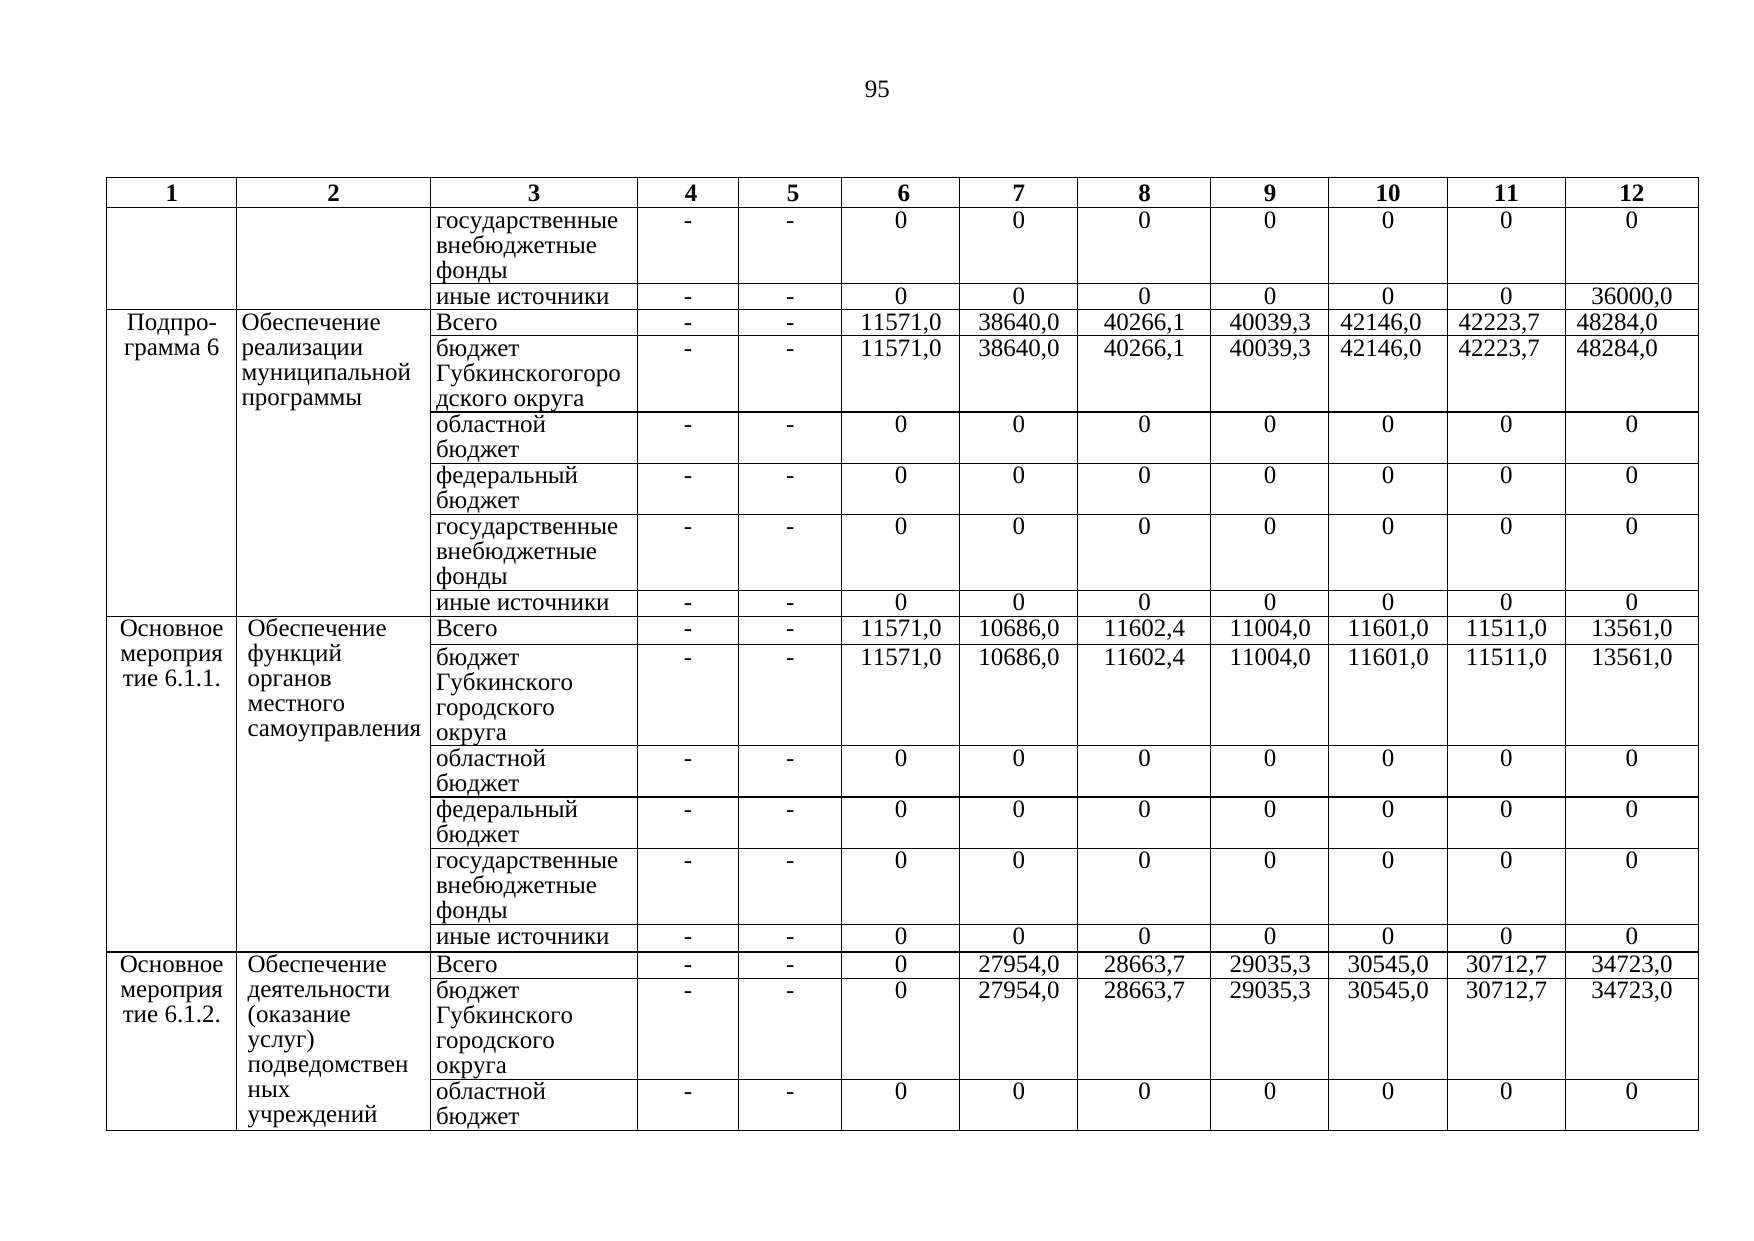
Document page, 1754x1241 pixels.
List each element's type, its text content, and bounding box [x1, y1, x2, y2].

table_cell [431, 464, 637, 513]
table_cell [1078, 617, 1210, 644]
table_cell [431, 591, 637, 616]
table_header 5 [739, 178, 841, 207]
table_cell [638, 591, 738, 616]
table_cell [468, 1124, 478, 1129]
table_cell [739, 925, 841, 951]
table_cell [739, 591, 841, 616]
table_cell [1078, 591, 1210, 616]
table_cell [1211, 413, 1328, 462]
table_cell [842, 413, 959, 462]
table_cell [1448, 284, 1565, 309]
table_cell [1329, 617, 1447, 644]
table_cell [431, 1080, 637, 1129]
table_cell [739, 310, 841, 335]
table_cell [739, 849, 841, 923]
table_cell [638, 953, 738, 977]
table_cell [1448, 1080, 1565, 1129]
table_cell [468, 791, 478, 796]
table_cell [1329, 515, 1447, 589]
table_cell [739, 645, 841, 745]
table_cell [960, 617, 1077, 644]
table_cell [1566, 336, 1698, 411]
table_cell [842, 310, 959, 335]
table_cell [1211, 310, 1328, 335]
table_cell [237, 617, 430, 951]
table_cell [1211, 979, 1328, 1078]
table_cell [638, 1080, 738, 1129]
table_header 4 [638, 178, 738, 207]
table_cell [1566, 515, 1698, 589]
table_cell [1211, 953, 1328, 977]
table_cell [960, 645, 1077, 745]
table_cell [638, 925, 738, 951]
table_header 8 [1078, 178, 1210, 207]
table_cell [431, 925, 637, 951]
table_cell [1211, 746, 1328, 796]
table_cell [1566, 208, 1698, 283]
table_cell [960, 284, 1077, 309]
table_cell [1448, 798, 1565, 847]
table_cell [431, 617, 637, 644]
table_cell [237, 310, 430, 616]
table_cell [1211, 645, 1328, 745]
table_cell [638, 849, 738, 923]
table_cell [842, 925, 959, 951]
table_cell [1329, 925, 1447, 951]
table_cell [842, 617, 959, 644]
table_header 2 [237, 178, 430, 207]
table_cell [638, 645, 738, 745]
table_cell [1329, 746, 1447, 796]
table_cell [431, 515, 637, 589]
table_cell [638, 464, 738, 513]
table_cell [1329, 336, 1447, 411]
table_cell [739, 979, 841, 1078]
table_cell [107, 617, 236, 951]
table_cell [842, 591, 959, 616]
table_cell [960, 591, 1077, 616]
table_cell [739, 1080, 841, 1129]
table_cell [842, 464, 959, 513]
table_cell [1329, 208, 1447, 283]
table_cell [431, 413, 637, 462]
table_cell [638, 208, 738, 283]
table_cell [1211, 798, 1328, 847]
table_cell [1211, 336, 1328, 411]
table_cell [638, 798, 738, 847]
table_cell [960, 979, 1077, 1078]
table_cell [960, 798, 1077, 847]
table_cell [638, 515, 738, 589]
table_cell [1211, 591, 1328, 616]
table_header 7 [960, 178, 1077, 207]
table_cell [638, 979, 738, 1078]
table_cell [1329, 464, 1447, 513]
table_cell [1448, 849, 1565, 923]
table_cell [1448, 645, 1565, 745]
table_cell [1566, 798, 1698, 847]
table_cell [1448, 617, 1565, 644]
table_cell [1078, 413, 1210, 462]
table_header 12 [1566, 178, 1698, 207]
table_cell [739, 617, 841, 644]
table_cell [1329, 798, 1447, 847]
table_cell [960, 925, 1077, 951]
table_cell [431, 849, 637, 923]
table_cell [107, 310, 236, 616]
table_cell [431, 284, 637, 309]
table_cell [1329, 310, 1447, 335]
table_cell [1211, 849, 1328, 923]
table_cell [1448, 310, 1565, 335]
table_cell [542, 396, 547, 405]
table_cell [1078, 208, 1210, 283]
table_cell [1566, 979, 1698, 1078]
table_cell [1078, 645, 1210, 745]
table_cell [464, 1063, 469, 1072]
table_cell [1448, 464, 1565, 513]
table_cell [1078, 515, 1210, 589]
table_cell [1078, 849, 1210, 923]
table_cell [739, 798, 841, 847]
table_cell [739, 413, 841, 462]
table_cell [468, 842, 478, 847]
table_header 3 [431, 178, 637, 207]
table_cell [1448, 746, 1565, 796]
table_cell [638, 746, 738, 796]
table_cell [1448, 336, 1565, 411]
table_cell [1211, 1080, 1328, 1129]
table_header 6 [842, 178, 959, 207]
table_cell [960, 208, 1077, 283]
table_header 11 [1448, 178, 1565, 207]
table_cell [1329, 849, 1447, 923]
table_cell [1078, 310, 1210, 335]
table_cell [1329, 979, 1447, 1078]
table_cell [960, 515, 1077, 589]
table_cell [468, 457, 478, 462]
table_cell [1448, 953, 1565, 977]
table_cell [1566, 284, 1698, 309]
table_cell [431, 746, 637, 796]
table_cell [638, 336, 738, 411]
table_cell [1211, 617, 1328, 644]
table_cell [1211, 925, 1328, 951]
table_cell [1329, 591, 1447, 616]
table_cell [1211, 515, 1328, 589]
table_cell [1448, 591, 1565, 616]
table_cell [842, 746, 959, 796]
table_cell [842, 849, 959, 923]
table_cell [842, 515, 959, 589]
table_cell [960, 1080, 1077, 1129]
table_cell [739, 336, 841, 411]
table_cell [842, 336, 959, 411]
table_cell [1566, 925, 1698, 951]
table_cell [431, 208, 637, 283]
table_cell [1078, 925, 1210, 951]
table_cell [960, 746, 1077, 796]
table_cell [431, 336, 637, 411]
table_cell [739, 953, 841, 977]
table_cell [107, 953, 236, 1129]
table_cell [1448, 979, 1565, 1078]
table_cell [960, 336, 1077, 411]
table_header 1 [107, 178, 236, 207]
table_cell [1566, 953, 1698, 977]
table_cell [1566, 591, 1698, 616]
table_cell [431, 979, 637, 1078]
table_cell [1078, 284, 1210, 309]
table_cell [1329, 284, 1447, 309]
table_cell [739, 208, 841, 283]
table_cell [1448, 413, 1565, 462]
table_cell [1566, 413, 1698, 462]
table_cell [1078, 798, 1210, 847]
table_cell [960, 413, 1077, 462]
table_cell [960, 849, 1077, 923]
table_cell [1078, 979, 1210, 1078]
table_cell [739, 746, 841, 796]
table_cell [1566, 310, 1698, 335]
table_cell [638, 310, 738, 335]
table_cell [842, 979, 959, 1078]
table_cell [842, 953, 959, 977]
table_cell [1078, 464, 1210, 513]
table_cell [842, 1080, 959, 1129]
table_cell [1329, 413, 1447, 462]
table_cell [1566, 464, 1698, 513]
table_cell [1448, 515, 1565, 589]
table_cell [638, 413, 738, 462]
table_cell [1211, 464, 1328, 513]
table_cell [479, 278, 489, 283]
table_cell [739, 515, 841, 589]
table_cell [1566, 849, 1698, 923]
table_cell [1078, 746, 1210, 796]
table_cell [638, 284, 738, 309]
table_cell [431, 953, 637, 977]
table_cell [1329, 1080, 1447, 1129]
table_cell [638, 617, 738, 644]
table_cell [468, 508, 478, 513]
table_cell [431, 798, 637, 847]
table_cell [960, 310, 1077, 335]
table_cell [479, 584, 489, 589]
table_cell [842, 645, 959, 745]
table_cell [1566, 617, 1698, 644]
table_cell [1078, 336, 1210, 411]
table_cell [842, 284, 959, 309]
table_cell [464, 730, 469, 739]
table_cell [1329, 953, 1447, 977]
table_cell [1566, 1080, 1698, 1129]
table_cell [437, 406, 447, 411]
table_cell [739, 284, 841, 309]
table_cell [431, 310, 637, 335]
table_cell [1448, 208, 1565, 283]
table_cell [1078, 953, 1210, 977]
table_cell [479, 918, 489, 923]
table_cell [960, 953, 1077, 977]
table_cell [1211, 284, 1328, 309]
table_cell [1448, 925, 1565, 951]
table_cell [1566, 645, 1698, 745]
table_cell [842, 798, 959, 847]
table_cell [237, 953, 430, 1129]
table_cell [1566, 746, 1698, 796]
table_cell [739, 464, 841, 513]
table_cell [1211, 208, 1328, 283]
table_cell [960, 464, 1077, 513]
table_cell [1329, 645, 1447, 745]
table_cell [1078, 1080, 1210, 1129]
table_header 10 [1329, 178, 1447, 207]
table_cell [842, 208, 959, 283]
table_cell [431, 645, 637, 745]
table_header 9 [1211, 178, 1328, 207]
